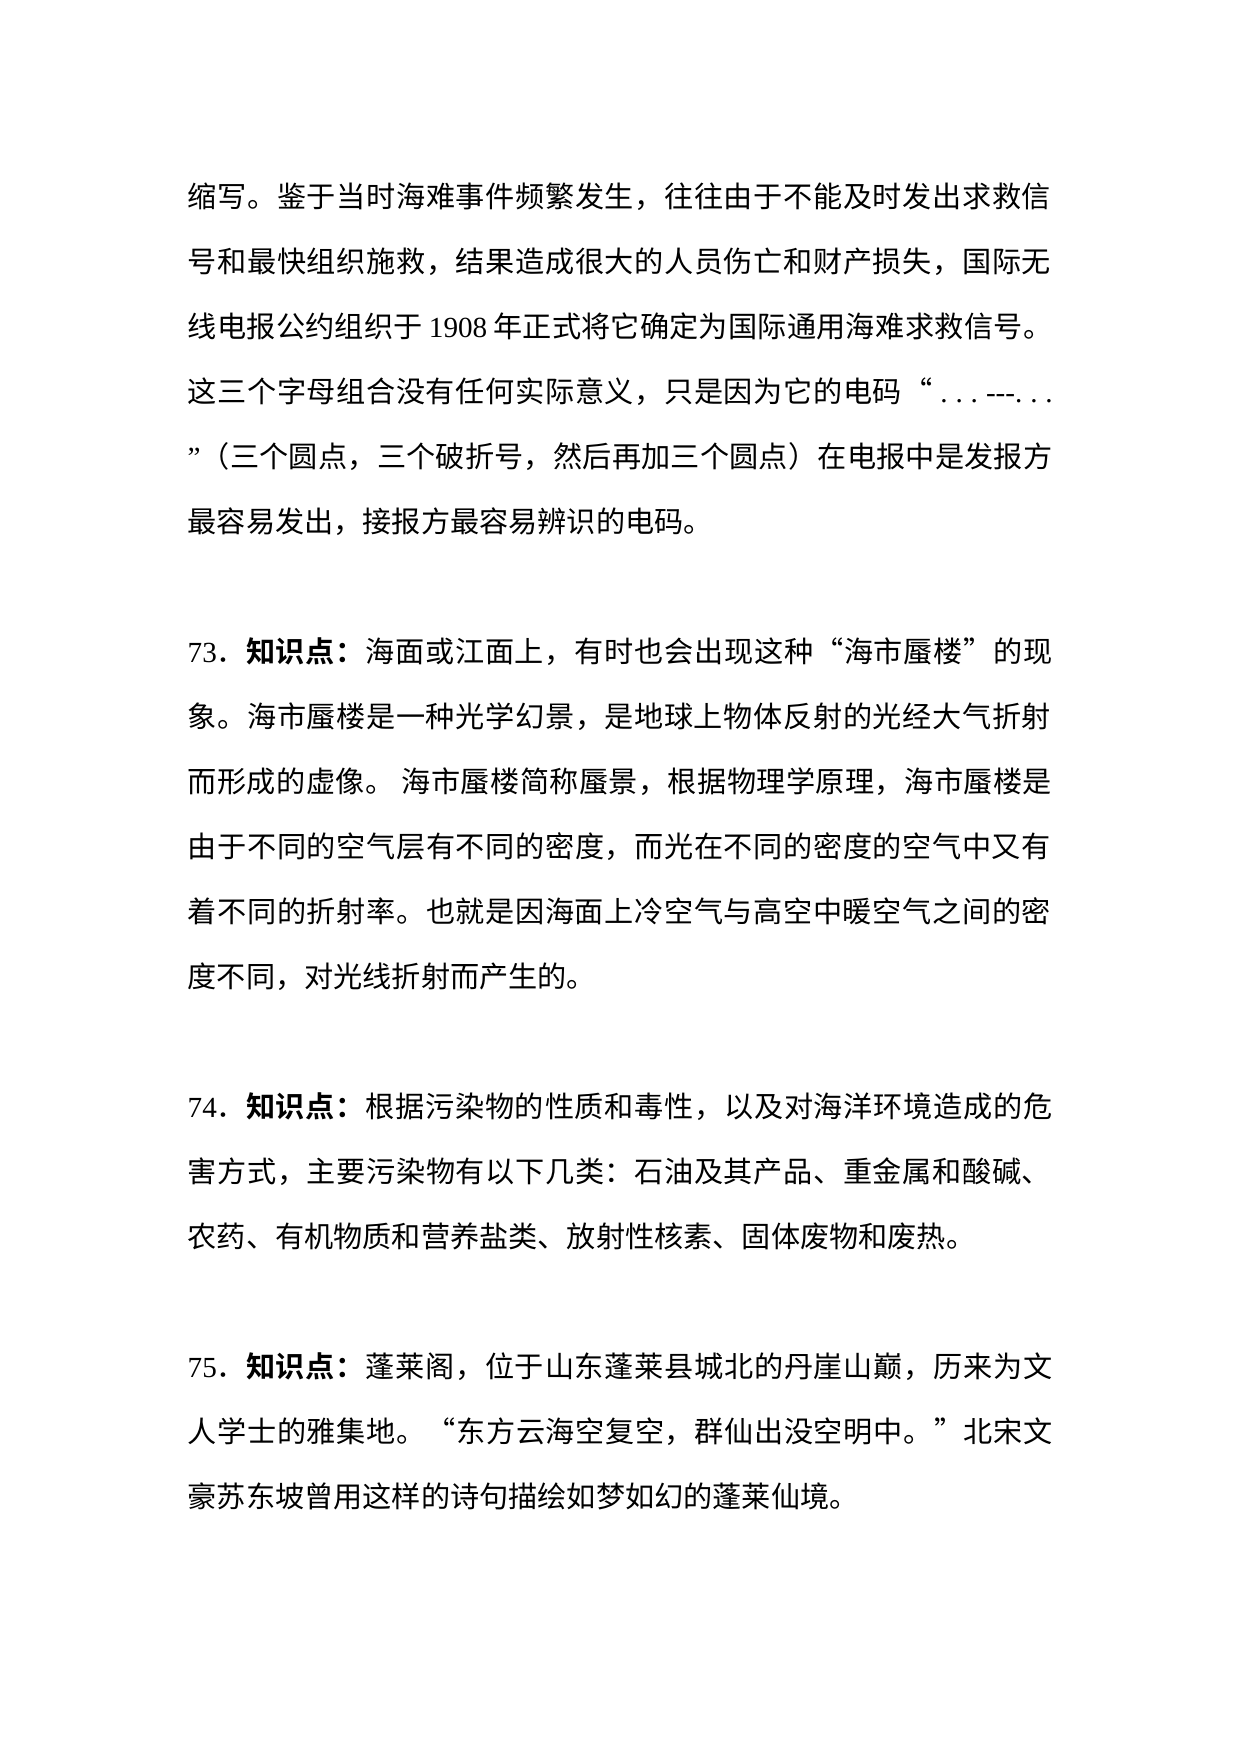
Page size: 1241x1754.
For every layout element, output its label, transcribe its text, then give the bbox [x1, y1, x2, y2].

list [187, 162, 1053, 552]
list 知识点：根据污染物的性质和毒性，以及对海洋环境造成的危害方式，主要污染物有以下几类：石油及其产品、重金属和酸碱、农药、有机物质和营养盐类、放射性核素、固体废物和废热。 [187, 1072, 1053, 1267]
list 知识点：蓬莱阁，位于山东蓬莱县城北的丹崖山巅，历来为文人学士的雅集地。“东方云海空复空，群仙出没空明中。”北宋文豪苏东坡曾用这样的诗句描绘如梦如幻的蓬莱仙境。 [187, 1332, 1053, 1527]
list 知识点：海面或江面上，有时也会出现这种“海市蜃楼”的现象。海市蜃楼是一种光学幻景，是地球上物体反射的光经大气折射而形成的虚像。 海市蜃楼简称蜃景，根据物理学原理，海市蜃楼是由于不同的空气层有不同的密度，而光在不同的密度的空气中又有着不同的折射率。也就是因海面上冷空气与高空中暖空气之间的密度不同，对光线折射而产生的。 [187, 617, 1053, 1007]
